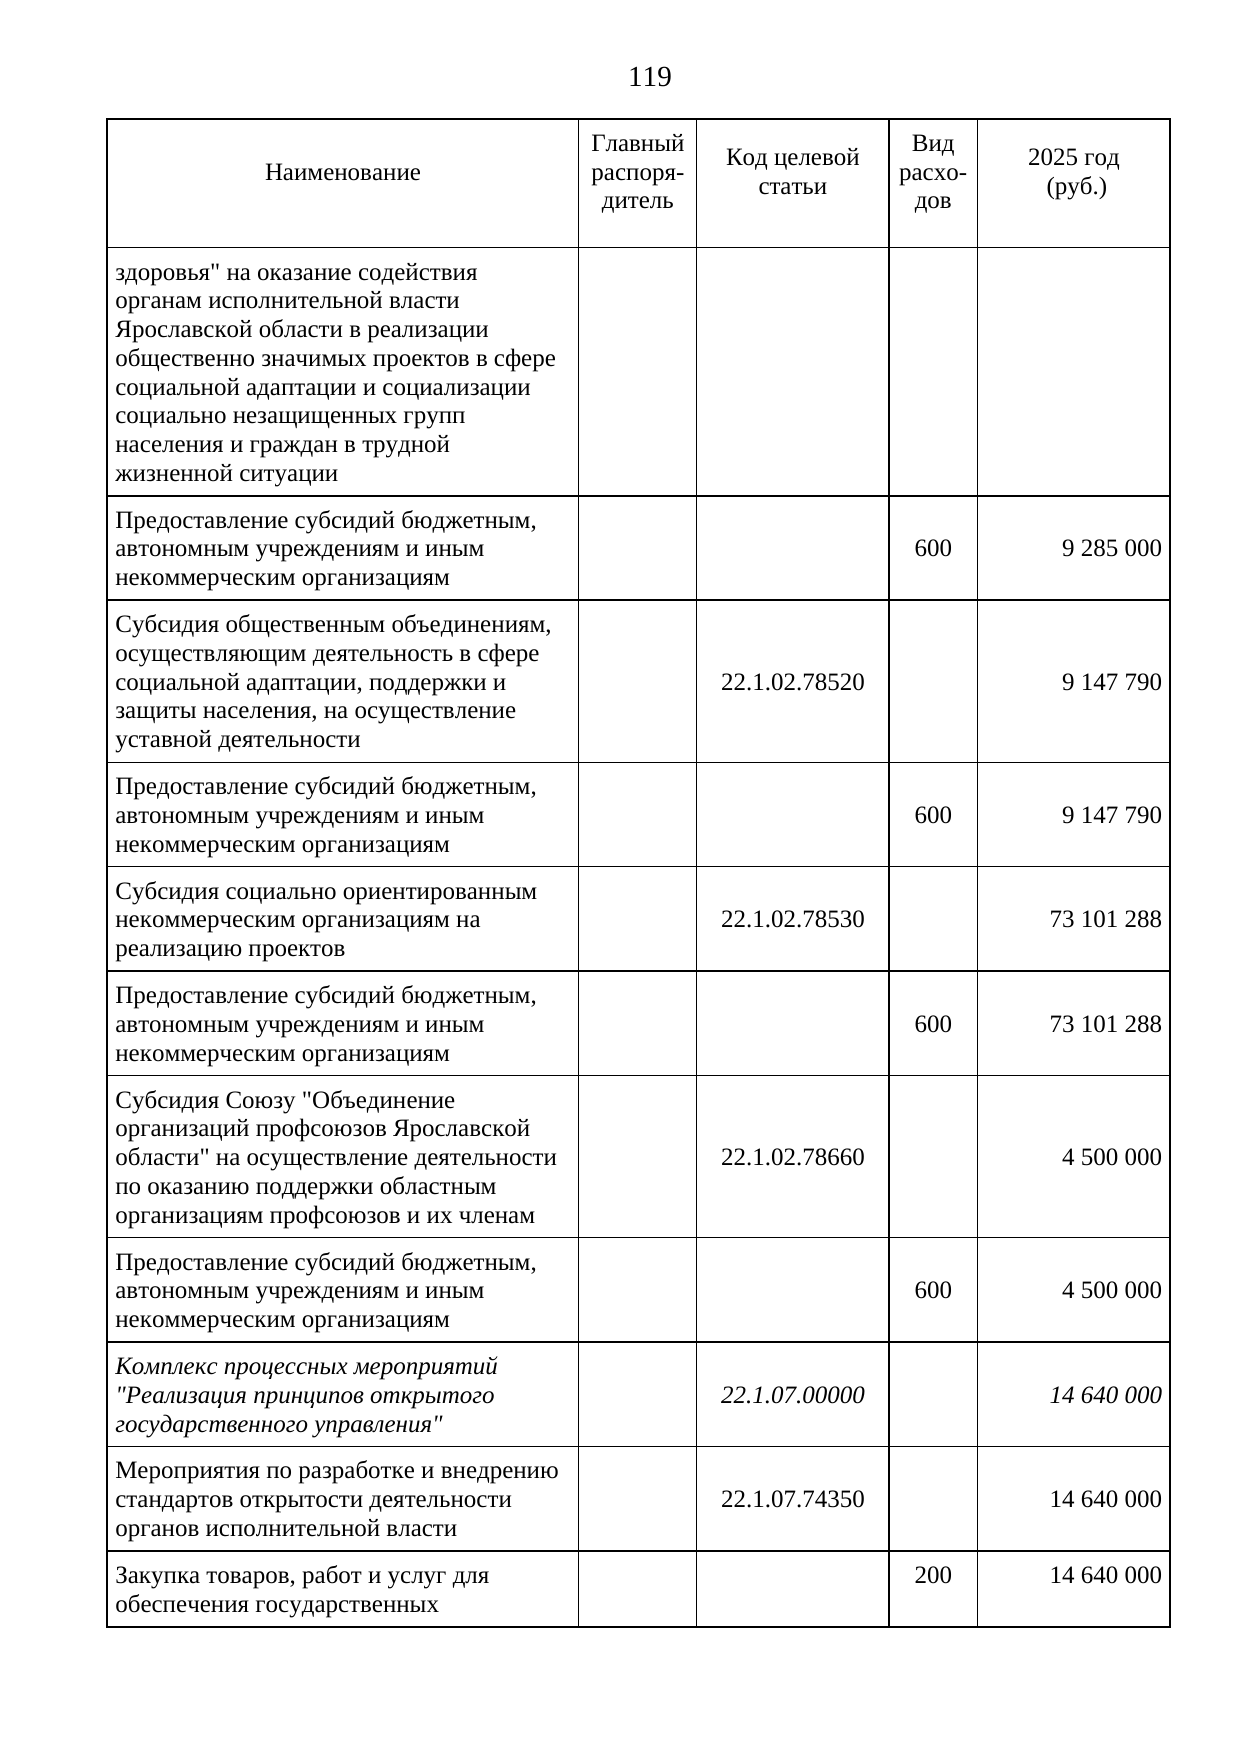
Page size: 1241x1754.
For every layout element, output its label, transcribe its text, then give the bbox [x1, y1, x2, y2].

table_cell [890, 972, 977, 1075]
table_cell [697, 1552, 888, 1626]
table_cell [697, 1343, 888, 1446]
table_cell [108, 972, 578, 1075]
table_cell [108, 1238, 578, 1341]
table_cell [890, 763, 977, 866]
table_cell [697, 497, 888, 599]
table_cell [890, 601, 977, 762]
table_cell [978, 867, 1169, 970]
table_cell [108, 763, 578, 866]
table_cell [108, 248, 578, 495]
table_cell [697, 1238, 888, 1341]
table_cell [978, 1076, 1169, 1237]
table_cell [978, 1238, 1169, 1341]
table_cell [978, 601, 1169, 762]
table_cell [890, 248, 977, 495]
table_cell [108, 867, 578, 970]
table_header Наименование [108, 120, 578, 247]
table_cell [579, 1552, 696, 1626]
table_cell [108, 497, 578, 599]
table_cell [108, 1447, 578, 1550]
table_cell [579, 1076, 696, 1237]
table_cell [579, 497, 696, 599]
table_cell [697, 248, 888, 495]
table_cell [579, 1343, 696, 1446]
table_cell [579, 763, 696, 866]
table_header Главный распоря-дитель [579, 120, 696, 247]
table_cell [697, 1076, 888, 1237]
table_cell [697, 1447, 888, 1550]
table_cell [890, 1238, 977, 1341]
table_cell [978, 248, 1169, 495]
table_header Код целевой статьи [697, 120, 888, 247]
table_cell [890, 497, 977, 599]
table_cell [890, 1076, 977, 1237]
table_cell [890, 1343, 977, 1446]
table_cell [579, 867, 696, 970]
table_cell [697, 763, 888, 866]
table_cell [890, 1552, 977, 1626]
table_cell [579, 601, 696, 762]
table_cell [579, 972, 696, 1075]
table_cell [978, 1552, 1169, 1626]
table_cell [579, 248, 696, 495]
table_header 2025 год (руб.) [978, 120, 1169, 247]
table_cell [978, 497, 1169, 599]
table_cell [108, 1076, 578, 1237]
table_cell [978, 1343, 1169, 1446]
table_header Вид расхо-дов [890, 120, 977, 247]
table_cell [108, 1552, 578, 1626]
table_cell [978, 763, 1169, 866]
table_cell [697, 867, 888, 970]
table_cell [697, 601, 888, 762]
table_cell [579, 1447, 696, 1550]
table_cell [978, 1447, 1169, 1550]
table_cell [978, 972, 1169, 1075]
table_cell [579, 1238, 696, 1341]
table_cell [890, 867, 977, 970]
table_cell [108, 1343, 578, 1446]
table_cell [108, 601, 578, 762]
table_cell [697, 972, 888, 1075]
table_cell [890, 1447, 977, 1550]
